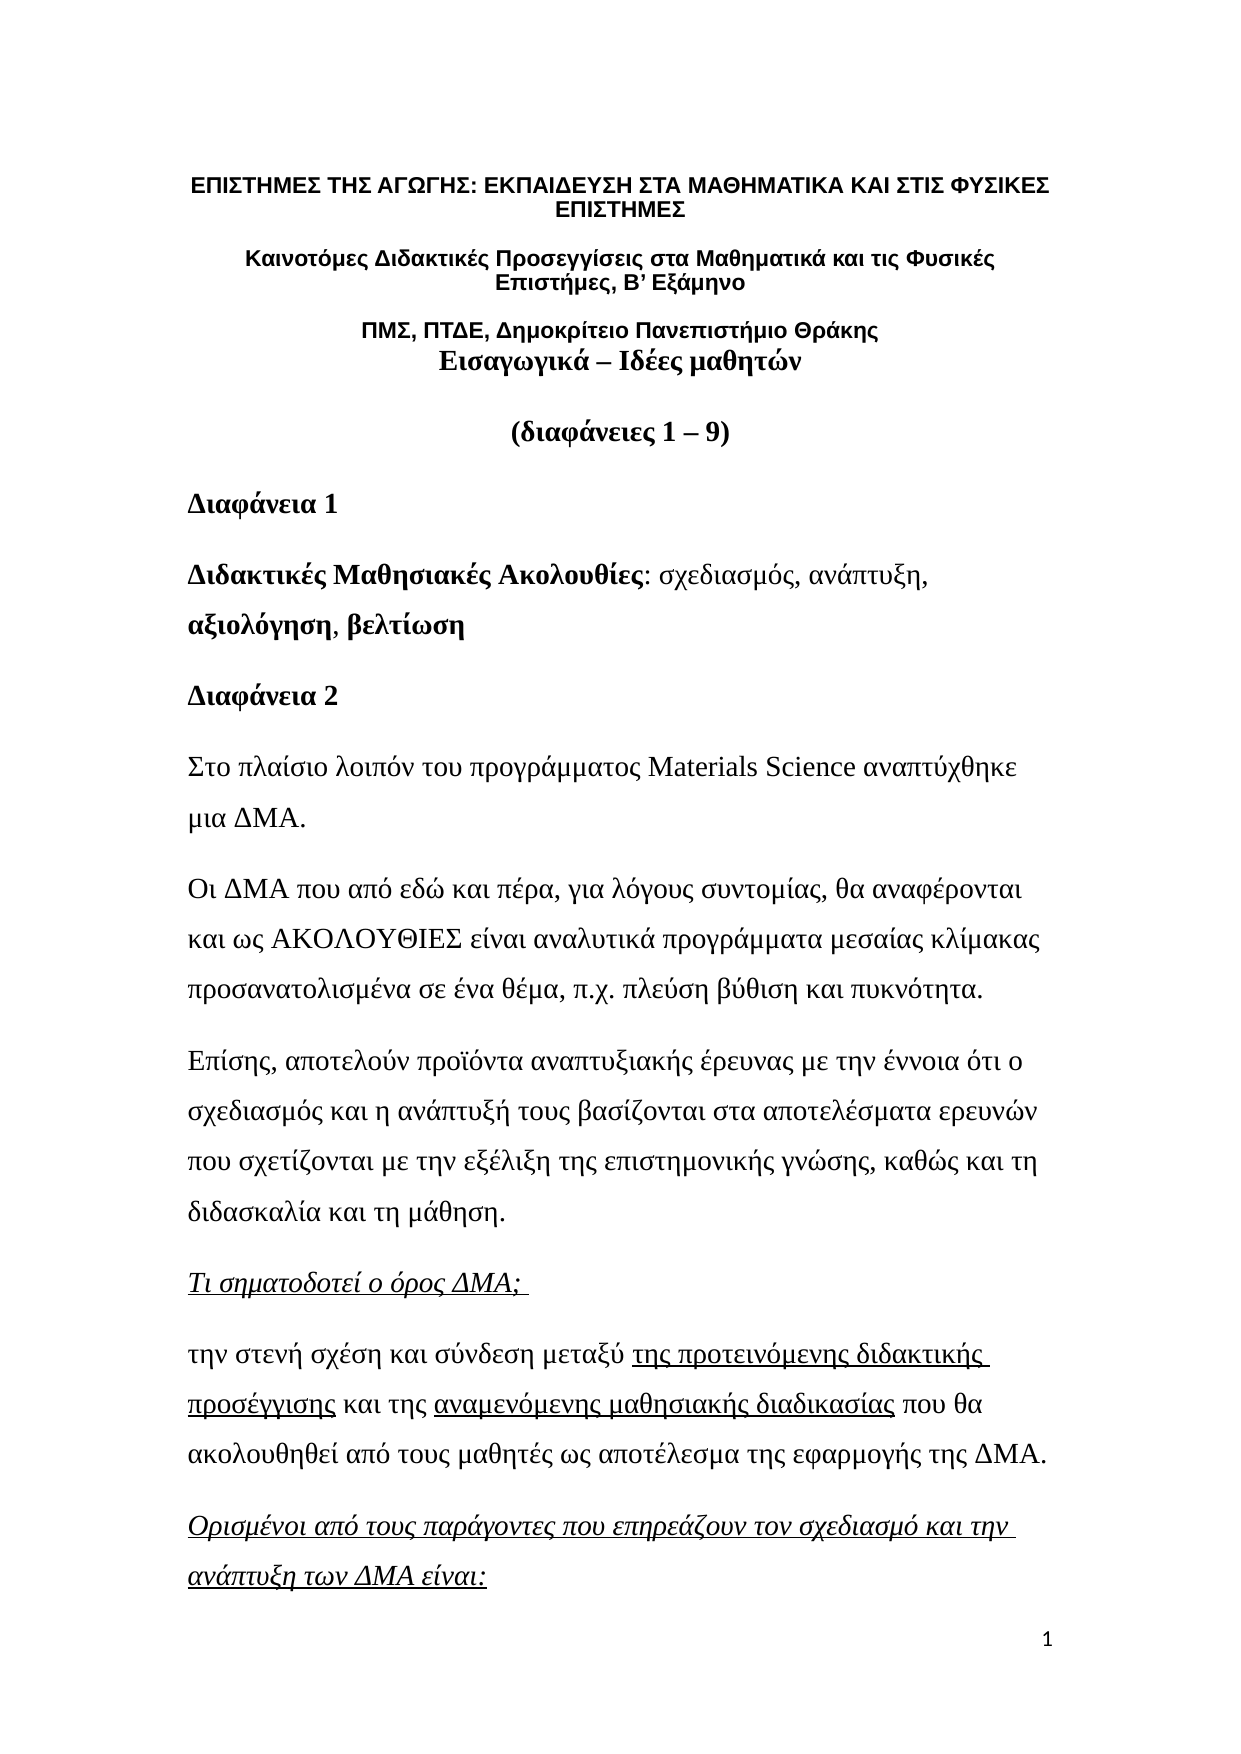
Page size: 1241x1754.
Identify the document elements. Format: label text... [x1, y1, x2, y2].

text την στενή σχέση και σύνδεση μεταξύ της προτεινόμενης διδακτικής προσέγγισης και της αναμενόμενης μαθησιακής διαδικασίας που θα ακολουθηθεί από τους μαθητές ως αποτέλεσμα της εφαρμογής της ΔΜΑ. [187, 1336, 1053, 1470]
text Διδακτικές Μαθησιακές Ακολουθίες: σχεδιασμός, ανάπτυξη, αξιολόγηση, βελτίωση [187, 557, 1053, 641]
text Καινοτόμες Διδακτικές Προσεγγίσεις στα Μαθηματικά και τις Φυσικές Επιστήμες, Β’ Εξάμηνο [187, 247, 1053, 295]
text Διαφάνεια 2 [187, 678, 1053, 712]
text Οι ΔΜΑ που από εδώ και πέρα, για λόγους συντομίας, θα αναφέρονται και ως ΑΚΟΛΟΥΘΙΕΣ είναι αναλυτικά προγράμματα μεσαίας κλίμακας προσανατολισμένα σε ένα θέμα, π.χ. πλεύση βύθιση και πυκνότητα. [187, 871, 1053, 1005]
text Εισαγωγικά – Ιδέες μαθητών [187, 343, 1053, 377]
text Επίσης, αποτελούν προϊόντα αναπτυξιακής έρευνας με την έννοια ότι ο σχεδιασμός και η ανάπτυξή τους βασίζονται στα αποτελέσματα ερευνών που σχετίζονται με την εξέλιξη της επιστημονικής γνώσης, καθώς και τη διδασκαλία και τη μάθηση. [187, 1043, 1053, 1227]
text Ορισμένοι από τους παράγοντες που επηρεάζουν τον σχεδιασμό και την ανάπτυξη των ΔΜΑ είναι: [187, 1508, 1053, 1592]
text Τι σηματοδοτεί ο όρος ΔΜΑ; [187, 1265, 1053, 1298]
text Στο πλαίσιο λοιπόν του προγράμματος Materials Science αναπτύχθηκε μια ΔΜΑ. [187, 749, 1053, 833]
text ΠΜΣ, ΠΤΔΕ, Δημοκρίτειο Πανεπιστήμιο Θράκης [187, 320, 1053, 343]
text Διαφάνεια 1 [187, 486, 1053, 519]
text ΕΠΙΣΤΗΜΕΣ ΤΗΣ ΑΓΩΓΗΣ: ΕΚΠΑΙΔΕΥΣΗ ΣΤΑ ΜΑΘΗΜΑΤΙΚΑ ΚΑΙ ΣΤΙΣ ΦΥΣΙΚΕΣ ΕΠΙΣΤΗΜΕΣ [187, 175, 1053, 222]
text (διαφάνειες 1 – 9) [187, 414, 1053, 448]
